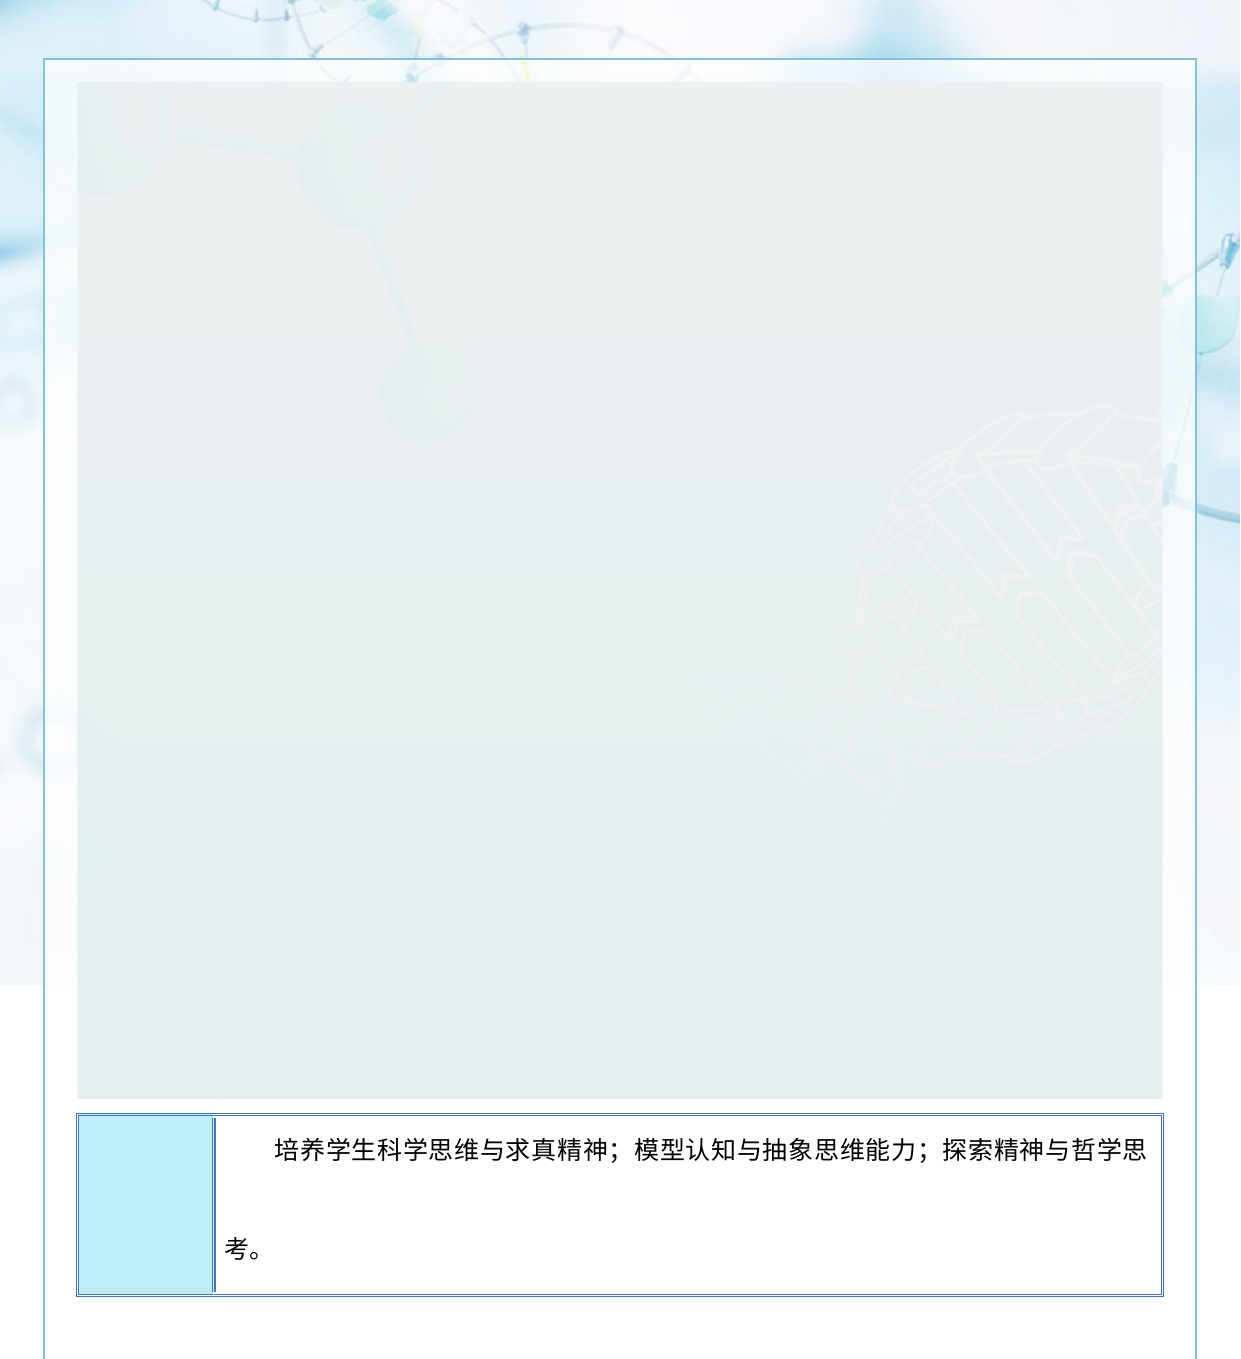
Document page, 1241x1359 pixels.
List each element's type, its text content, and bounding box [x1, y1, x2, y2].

table_cell 知识技能目标： 1. 掌握化学平衡状态及标准平衡常数的概念，会书写标准平衡常数表达式。 2. 掌握化学平衡组成的计算。 3. 理解同时平衡，能运用多重平衡规则求出有关反应平衡常数。 4. 掌握平衡移动的原理，能判断浓度、温度、压力对化学平衡的影响。 5. 了解化学反应速率和化学平衡在实际工作中的应用。 思政育人目标： 培养学生科学思维与求真精神；模型认知与抽象思维能力；探索精神与哲学思考。 [214, 1116, 1161, 1294]
picture [77, 82, 1163, 1099]
picture [0, 0, 1241, 1359]
table_cell 教学目标 [79, 1114, 214, 1294]
